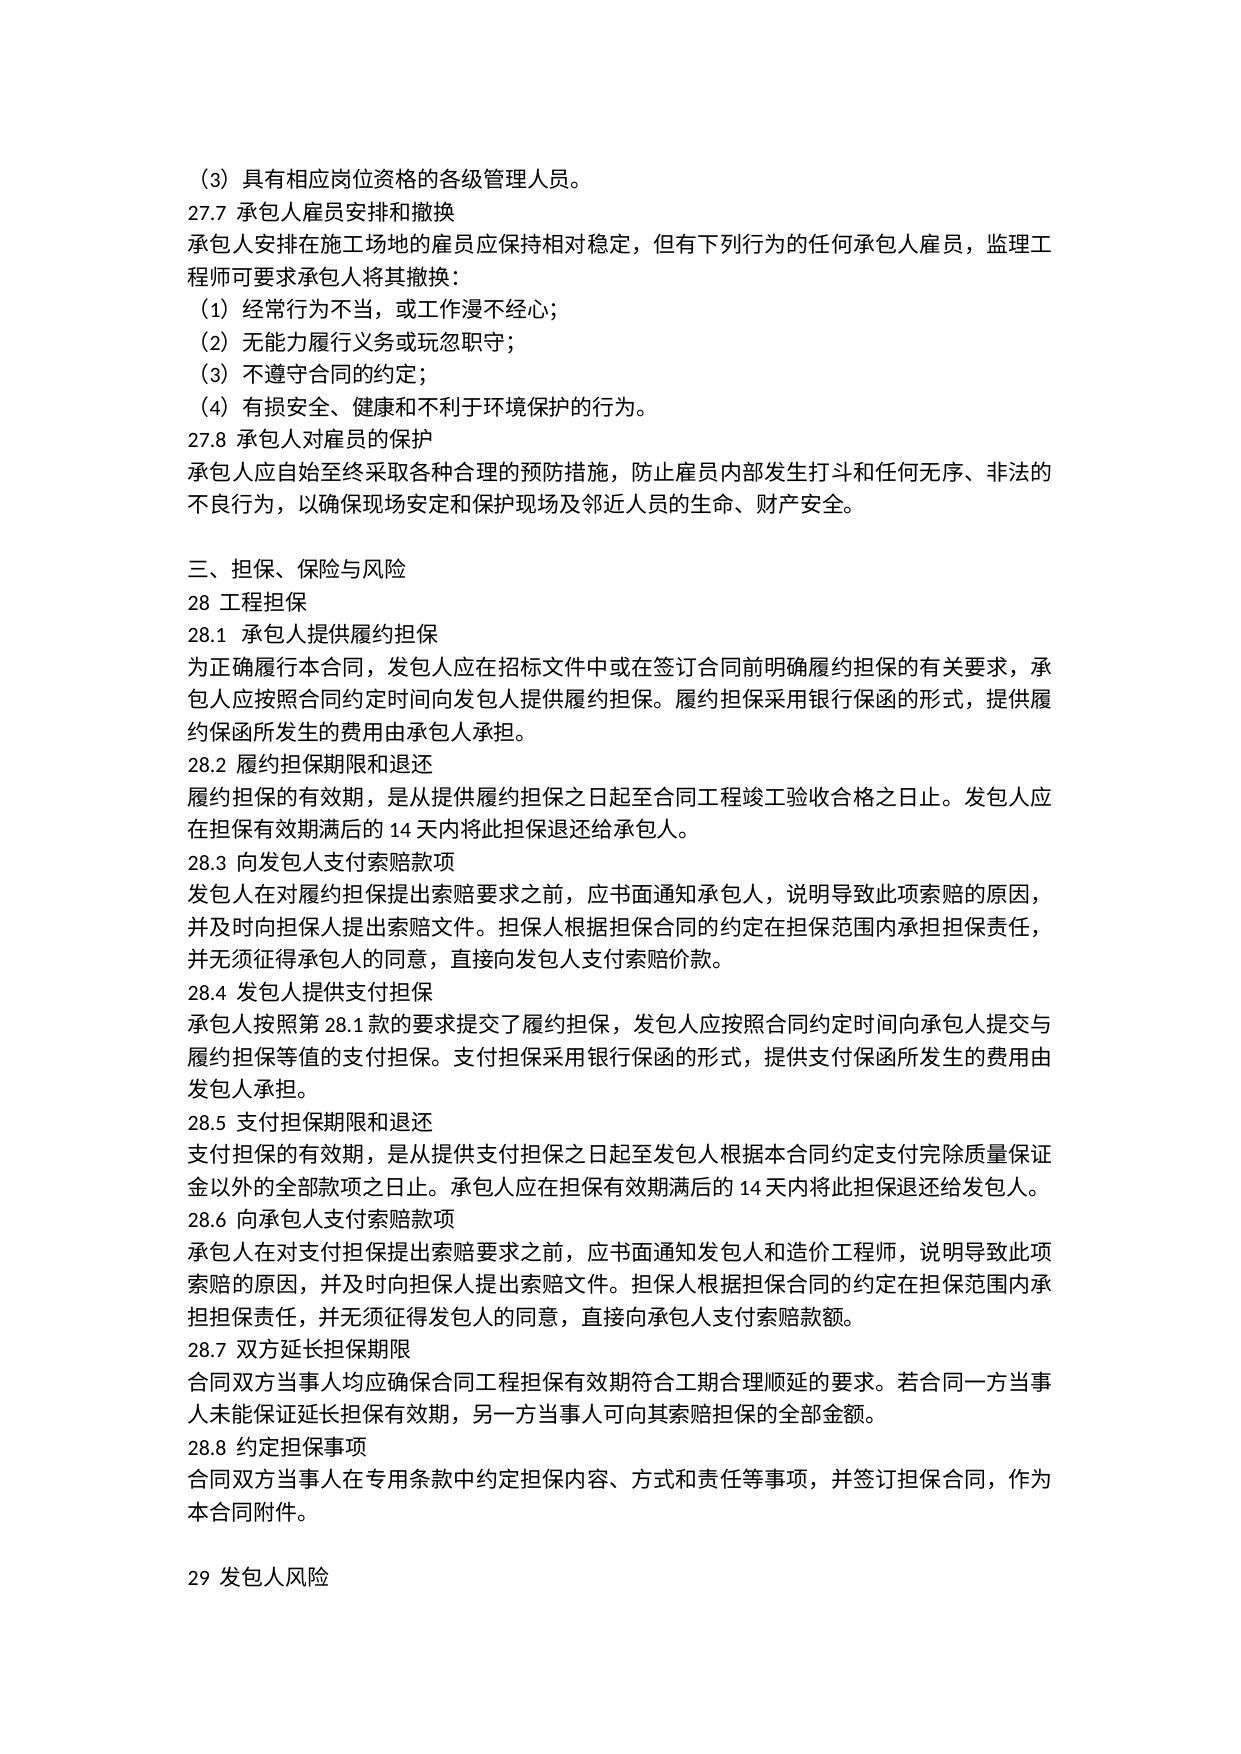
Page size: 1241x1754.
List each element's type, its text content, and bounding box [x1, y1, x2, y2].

text （3）不遵守合同的约定； [187, 357, 1053, 389]
text 27.8 承包人对雇员的保护 [187, 422, 1053, 454]
text 合同双方当事人在专用条款中约定担保内容、方式和责任等事项，并签订担保合同，作为本合同附件。 [187, 1462, 1053, 1527]
text 为正确履行本合同，发包人应在招标文件中或在签订合同前明确履约担保的有关要求，承包人应按照合同约定时间向发包人提供履约担保。履约担保采用银行保函的形式，提供履约保函所发生的费用由承包人承担。 [187, 649, 1053, 747]
text （3）具有相应岗位资格的各级管理人员。 [187, 162, 1053, 194]
text 支付担保的有效期，是从提供支付担保之日起至发包人根据本合同约定支付完除质量保证金以外的全部款项之日止。承包人应在担保有效期满后的14天内将此担保退还给发包人。 [187, 1137, 1053, 1202]
text 承包人应自始至终采取各种合理的预防措施，防止雇员内部发生打斗和任何无序、非法的不良行为，以确保现场安定和保护现场及邻近人员的生命、财产安全。 [187, 454, 1053, 519]
text 28.8 约定担保事项 [187, 1429, 1053, 1462]
text （1）经常行为不当，或工作漫不经心； [187, 292, 1053, 324]
text 三、担保、保险与风险 [187, 552, 1053, 584]
text 承包人在对支付担保提出索赔要求之前，应书面通知发包人和造价工程师，说明导致此项索赔的原因，并及时向担保人提出索赔文件。担保人根据担保合同的约定在担保范围内承担担保责任，并无须征得发包人的同意，直接向承包人支付索赔款额。 [187, 1234, 1053, 1332]
text （2）无能力履行义务或玩忽职守； [187, 324, 1053, 357]
text 履约担保的有效期，是从提供履约担保之日起至合同工程竣工验收合格之日止。发包人应在担保有效期满后的14 天内将此担保退还给承包人。 [187, 779, 1053, 844]
text 28.5 支付担保期限和退还 [187, 1104, 1053, 1137]
text 28.2 履约担保期限和退还 [187, 747, 1053, 779]
text 合同双方当事人均应确保合同工程担保有效期符合工期合理顺延的要求。若合同一方当事人未能保证延长担保有效期，另一方当事人可向其索赔担保的全部金额。 [187, 1364, 1053, 1429]
text 29 发包人风险 [187, 1559, 1053, 1592]
text 承包人安排在施工场地的雇员应保持相对稳定，但有下列行为的任何承包人雇员，监理工程师可要求承包人将其撤换： [187, 227, 1053, 292]
text 28 工程担保 [187, 584, 1053, 617]
text 发包人在对履约担保提出索赔要求之前，应书面通知承包人，说明导致此项索赔的原因，并及时向担保人提出索赔文件。担保人根据担保合同的约定在担保范围内承担担保责任，并无须征得承包人的同意，直接向发包人支付索赔价款。 [187, 877, 1053, 974]
text 28.7 双方延长担保期限 [187, 1332, 1053, 1364]
text 28.4 发包人提供支付担保 [187, 974, 1053, 1007]
text 承包人按照第28.1款的要求提交了履约担保，发包人应按照合同约定时间向承包人提交与履约担保等值的支付担保。支付担保采用银行保函的形式，提供支付保函所发生的费用由发包人承担。 [187, 1007, 1053, 1104]
text 28.1 承包人提供履约担保 [187, 617, 1053, 649]
text 28.3 向发包人支付索赔款项 [187, 844, 1053, 877]
text 27.7 承包人雇员安排和撤换 [187, 194, 1053, 227]
text （4）有损安全、健康和不利于环境保护的行为。 [187, 389, 1053, 422]
text 28.6 向承包人支付索赔款项 [187, 1202, 1053, 1234]
